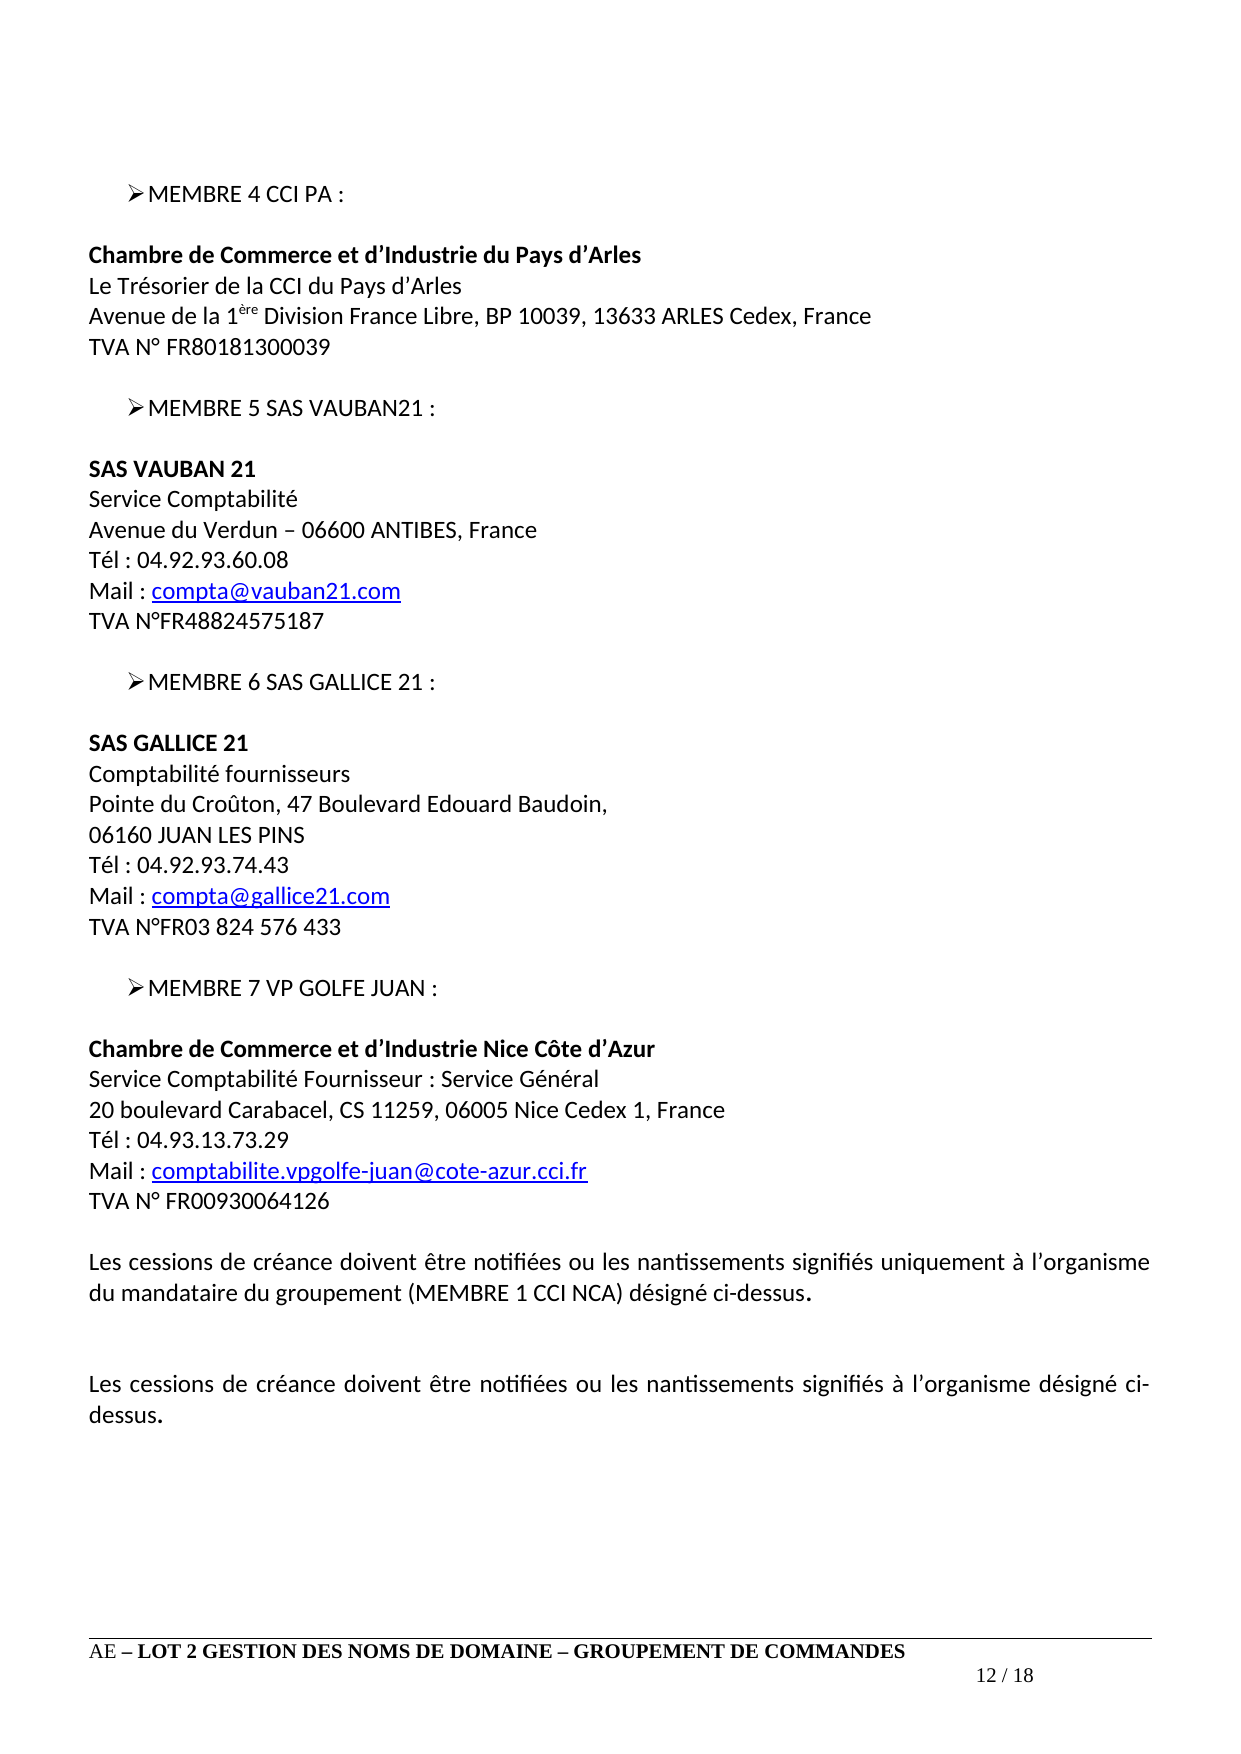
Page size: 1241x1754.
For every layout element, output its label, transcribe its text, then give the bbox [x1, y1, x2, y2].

text SAS GALLICE 21 [89, 728, 1152, 758]
text SAS VAUBAN 21 [89, 453, 1152, 483]
text Les cessions de créance doivent être notifiées ou les nantissements signifiés à l’organisme désigné ci-dessus. [89, 1368, 1152, 1429]
text 20 boulevard Carabacel, CS 11259, 06005 Nice Cedex 1, France [89, 1094, 1152, 1124]
text Les cessions de créance doivent être notifiées ou les nantissements signifiés uniquement à l’organisme du mandataire du groupement (MEMBRE 1 CCI NCA) désigné ci-dessus. [89, 1246, 1152, 1307]
text Service Comptabilité [89, 483, 1152, 514]
text Tél : 04.93.13.73.29 [89, 1124, 1152, 1155]
text TVA N° FR00930064126 [89, 1185, 1152, 1216]
list MEMBRE 6 SAS GALLICE 21 : [126, 667, 1152, 697]
text Tél : 04.92.93.74.43 [89, 850, 1152, 880]
text TVA N°FR48824575187 [89, 606, 1152, 636]
text Mail : compta@gallice21.com [89, 880, 1152, 911]
list MEMBRE 7 VP GOLFE JUAN : [126, 972, 1152, 1002]
text Chambre de Commerce et d’Industrie Nice Côte d’Azur [89, 1033, 1152, 1063]
list MEMBRE 5 SAS VAUBAN21 : [126, 392, 1152, 422]
text Le Trésorier de la CCI du Pays d’Arles [89, 270, 1152, 300]
text Pointe du Croûton, 47 Boulevard Edouard Baudoin, [89, 789, 1152, 819]
text Service Comptabilité Fournisseur : Service Général [89, 1063, 1152, 1094]
text 06160 JUAN LES PINS [89, 819, 1152, 850]
text TVA N° FR80181300039 [89, 331, 1152, 361]
text Avenue de la 1ère Division France Libre, BP 10039, 13633 ARLES Cedex, France [89, 300, 1152, 331]
text Tél : 04.92.93.60.08 [89, 544, 1152, 575]
text Mail : comptabilite.vpgolfe-juan@cote-azur.cci.fr [89, 1155, 1152, 1185]
list MEMBRE 4 CCI PA : [126, 178, 1152, 209]
text TVA N°FR03 824 576 433 [89, 911, 1152, 941]
text Avenue du Verdun – 06600 ANTIBES, France [89, 514, 1152, 544]
text Chambre de Commerce et d’Industrie du Pays d’Arles [89, 239, 1152, 270]
text Mail : compta@vauban21.com [89, 575, 1152, 606]
text Comptabilité fournisseurs [89, 758, 1152, 789]
